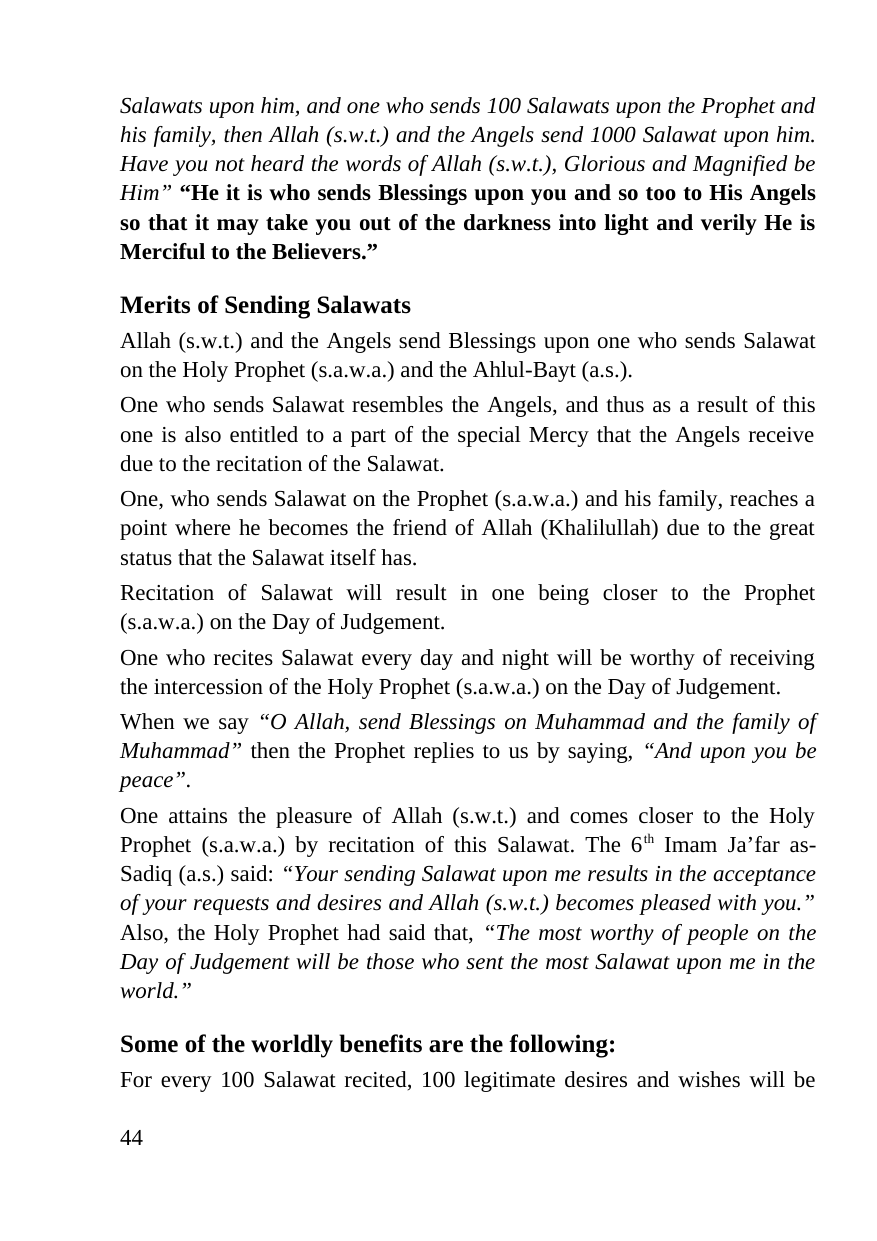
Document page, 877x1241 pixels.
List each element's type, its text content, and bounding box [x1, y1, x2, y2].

text Allah (s.w.t.) and the Angels send Blessings upon one who sends Salawat on the Holy Prophet (s.a.w.a.) and the Ahlul-Bayt (a.s.). [120, 325, 817, 383]
text One attains the pleasure of Allah (s.w.t.) and comes closer to the Holy Prophet (s.a.w.a.) by recitation of this Salawat. The 6th Imam Ja’far as-Sadiq (a.s.) said: “Your sending Salawat upon me results in the acceptance of your requests and desires and Allah (s.w.t.) becomes pleased with you.” Also, the Holy Prophet had said that, “The most worthy of people on the Day of Judgement will be those who sent the most Salawat upon me in the world.” [120, 800, 817, 1004]
text One, who sends Salawat on the Prophet (s.a.w.a.) and his family, reaches a point where he becomes the friend of Allah (Khalilullah) due to the great status that the Salawat itself has. [120, 483, 817, 571]
text When we say “O Allah, send Blessings on Muhammad and the family of Muhammad” then the Prophet replies to us by saying, “And upon you be peace”. [120, 706, 817, 794]
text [120, 90, 817, 265]
subtitle Some of the worldly benefits are the following: [120, 1029, 817, 1058]
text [120, 1064, 817, 1093]
subtitle Merits of Sending Salawats [120, 290, 817, 319]
text One who recites Salawat every day and night will be worthy of receiving the intercession of the Holy Prophet (s.a.w.a.) on the Day of Judgement. [120, 642, 817, 700]
text One who sends Salawat resembles the Angels, and thus as a result of this one is also entitled to a part of the special Mercy that the Angels receive due to the recitation of the Salawat. [120, 389, 817, 477]
text Recitation of Salawat will result in one being closer to the Prophet (s.a.w.a.) on the Day of Judgement. [120, 577, 817, 635]
